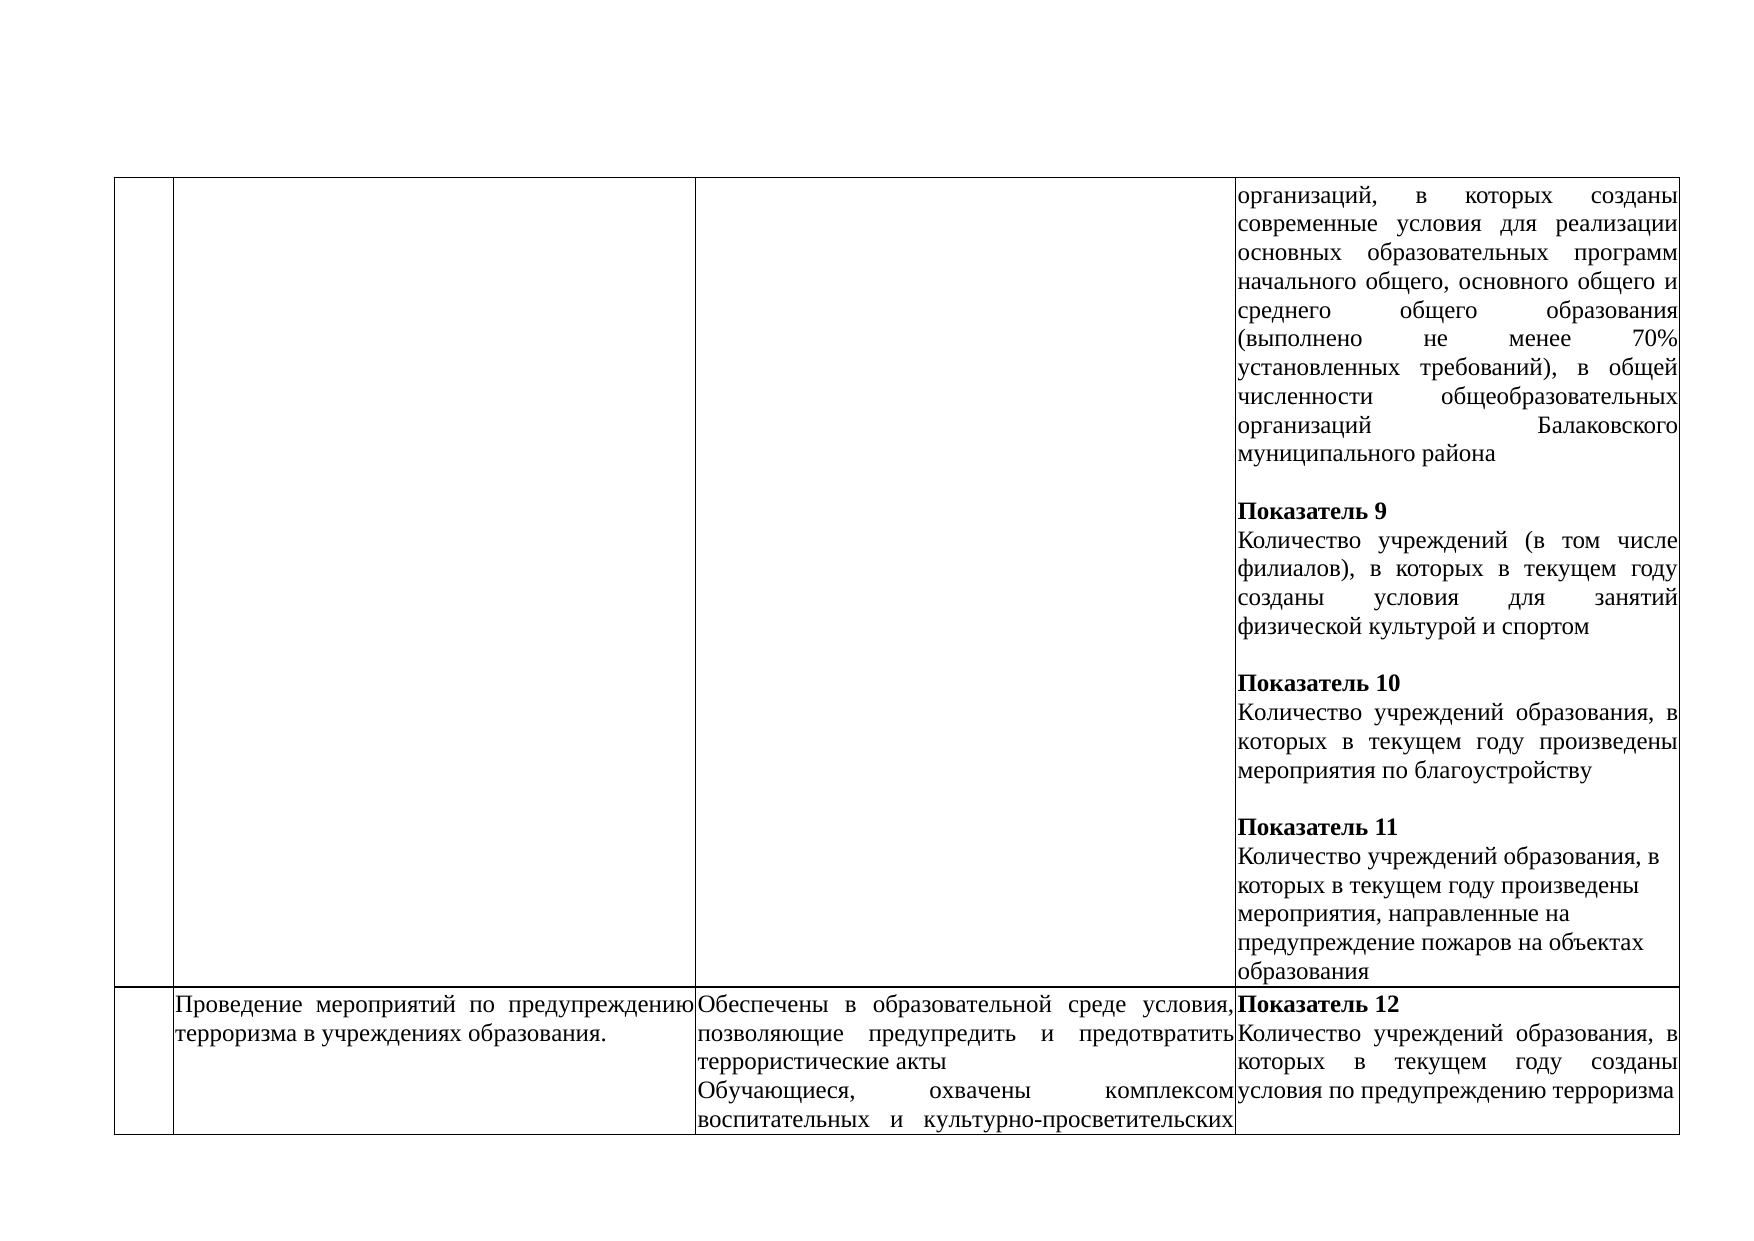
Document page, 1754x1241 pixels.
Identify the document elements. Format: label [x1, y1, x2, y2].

table_cell [1236, 178, 1679, 986]
table_cell [696, 178, 1235, 986]
table_cell [115, 178, 173, 986]
table_cell [174, 988, 695, 1134]
table_cell [696, 988, 1235, 1134]
table_cell [1236, 988, 1679, 1134]
table_cell [174, 178, 695, 986]
table_cell [115, 988, 173, 1134]
